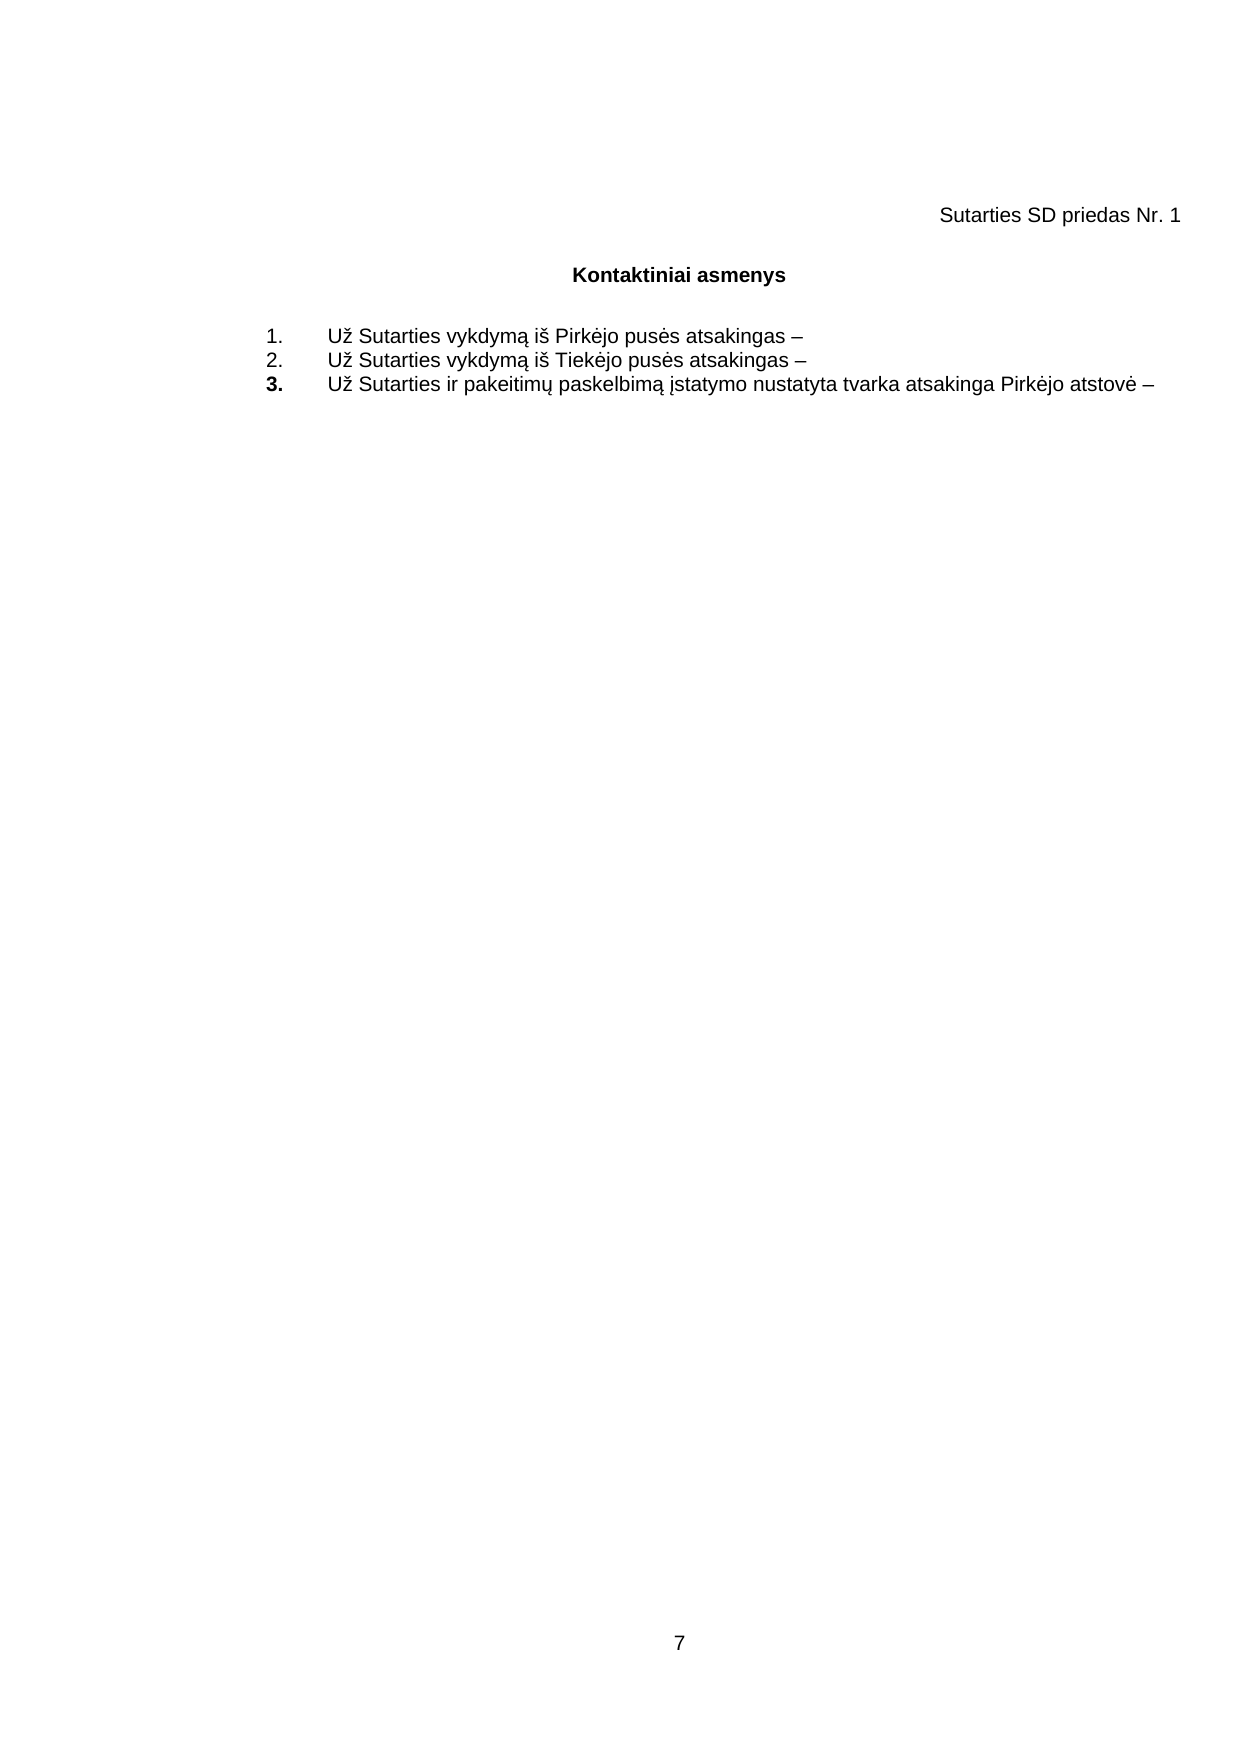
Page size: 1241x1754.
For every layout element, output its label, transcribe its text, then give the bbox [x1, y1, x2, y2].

list Už Sutarties ir pakeitimų paskelbimą įstatymo nustatyta tvarka atsakinga Pirkėjo atstovė – [177, 371, 1181, 395]
text Kontaktiniai asmenys [177, 263, 1181, 287]
list Už Sutarties vykdymą iš Pirkėjo pusės atsakingas – [177, 323, 1181, 347]
list Už Sutarties vykdymą iš Tiekėjo pusės atsakingas – [177, 347, 1181, 371]
text Sutarties SD priedas Nr. 1 [177, 203, 1181, 227]
